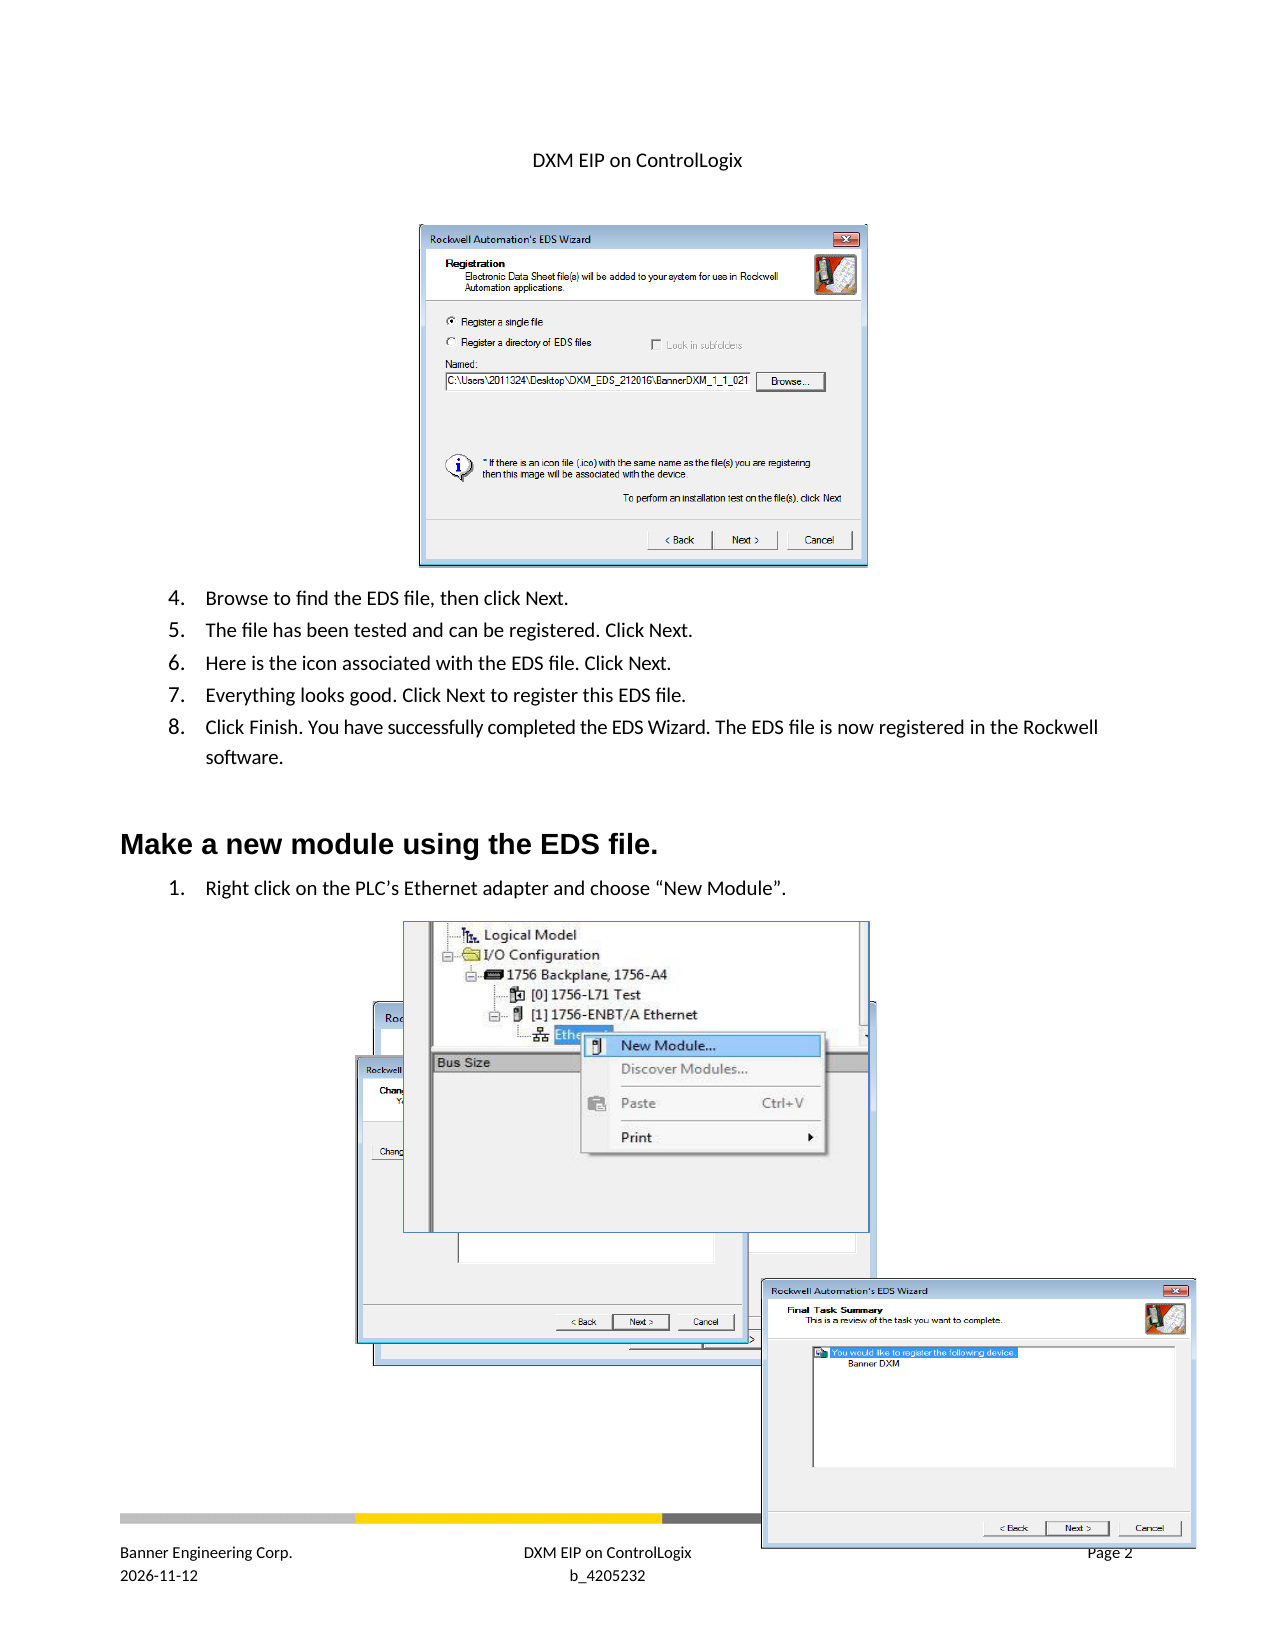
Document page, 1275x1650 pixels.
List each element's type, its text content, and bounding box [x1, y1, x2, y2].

list Everything looks good. Click Next to register this EDS file. [168, 680, 1155, 708]
list The file has been tested and can be registered. Click Next. [168, 616, 1155, 644]
list Here is the icon associated with the EDS file. Click Next. [168, 648, 1155, 676]
picture [418, 224, 868, 568]
list Right click on the PLC’s Ethernet adapter and choose “New Module”. [168, 873, 1155, 901]
list Click Finish. You have successfully completed the EDS Wizard. The EDS file is now registered in the Rockwell software. [168, 712, 1155, 769]
picture [404, 922, 868, 1232]
subtitle Make a new module using the EDS file. [120, 827, 1155, 861]
picture [120, 1001, 1197, 1549]
